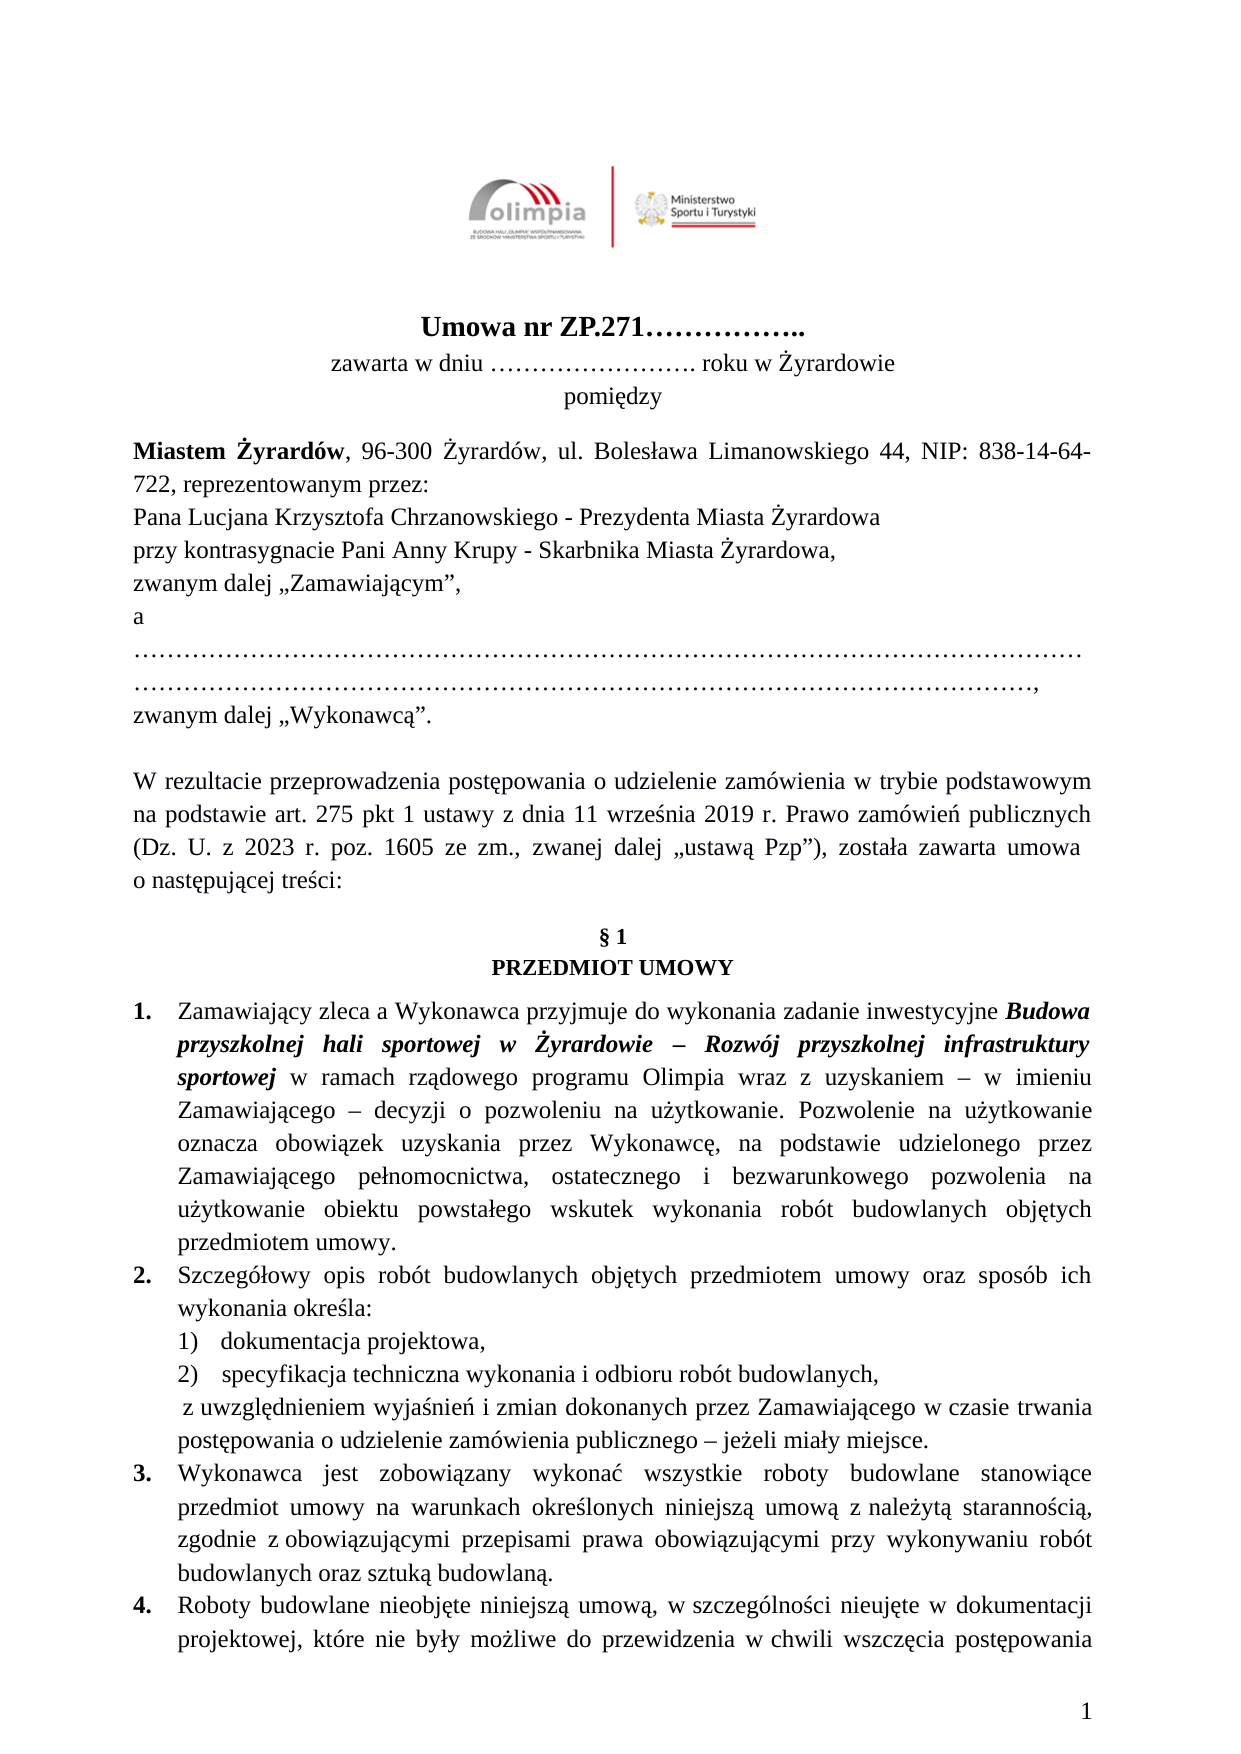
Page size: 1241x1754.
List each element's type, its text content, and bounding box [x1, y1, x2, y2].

list Szczegółowy opis robót budowlanych objętych przedmiotem umowy oraz sposób ich wykonania określa: [133, 1260, 1092, 1322]
picture [443, 147, 782, 267]
text Pana Lucjana Krzysztofa Chrzanowskiego - Prezydenta Miasta Żyrardowa [133, 502, 1092, 531]
text Umowa nr ZP.271…………….. [133, 309, 1092, 343]
list Zamawiający zleca a Wykonawca przyjmuje do wykonania zadanie inwestycyjne Budowa przyszkolnej hali sportowej w Żyrardowie – Rozwój przyszkolnej infrastruktury sportowej w ramach rządowego programu Olimpia wraz z uzyskaniem – w imieniu Zamawiającego – decyzji o pozwoleniu na użytkowanie. Pozwolenie na użytkowanie oznacza obowiązek uzyskania przez Wykonawcę, na podstawie udzielonego przez Zamawiającego pełnomocnictwa, ostatecznego i bezwarunkowego pozwolenia na użytkowanie obiektu powstałego wskutek wykonania robót budowlanych objętych przedmiotem umowy. [133, 996, 1092, 1256]
list z uwzględnieniem wyjaśnień i zmian dokonanych przez Zamawiającego w czasie trwania postępowania o udzielenie zamówienia publicznego – jeżeli miały miejsce. [158, 1392, 1092, 1454]
list dokumentacja projektowa, [177, 1326, 1092, 1355]
list Wykonawca jest zobowiązany wykonać wszystkie roboty budowlane stanowiące przedmiot umowy na warunkach określonych niniejszą umową z należytą starannością, zgodnie z obowiązującymi przepisami prawa obowiązującymi przy wykonywaniu robót budowlanych oraz sztuką budowlaną. [133, 1458, 1092, 1586]
text ……………………………………………………………………………………………………………………………………………………………………………………………………, [133, 634, 1092, 696]
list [133, 1591, 1092, 1652]
text pomiędzy [133, 381, 1092, 410]
text W rezultacie przeprowadzenia postępowania o udzielenie zamówienia w trybie podstawowym na podstawie art. 275 pkt 1 ustawy z dnia 11 września 2019 r. Prawo zamówień publicznych (Dz. U. z 2023 r. poz. 1605 ze zm., zwanej dalej „ustawą Pzp”), została zawarta umowa o następującej treści: [133, 766, 1092, 894]
text a [133, 601, 1092, 630]
text § 1 [133, 923, 1092, 950]
text zwanym dalej „Zamawiającym”, [133, 568, 1092, 597]
text zwanym dalej „Wykonawcą”. [133, 700, 1092, 729]
text PRZEDMIOT UMOWY [133, 953, 1092, 980]
text zawarta w dniu ……………………. roku w Żyrardowie [133, 348, 1092, 377]
text Miastem Żyrardów, 96-300 Żyrardów, ul. Bolesława Limanowskiego 44, NIP: 838-14-64-722, reprezentowanym przez: [133, 436, 1092, 498]
list specyfikacja techniczna wykonania i odbioru robót budowlanych, [177, 1359, 1092, 1388]
text przy kontrasygnacie Pani Anny Krupy - Skarbnika Miasta Żyrardowa, [133, 535, 1092, 564]
